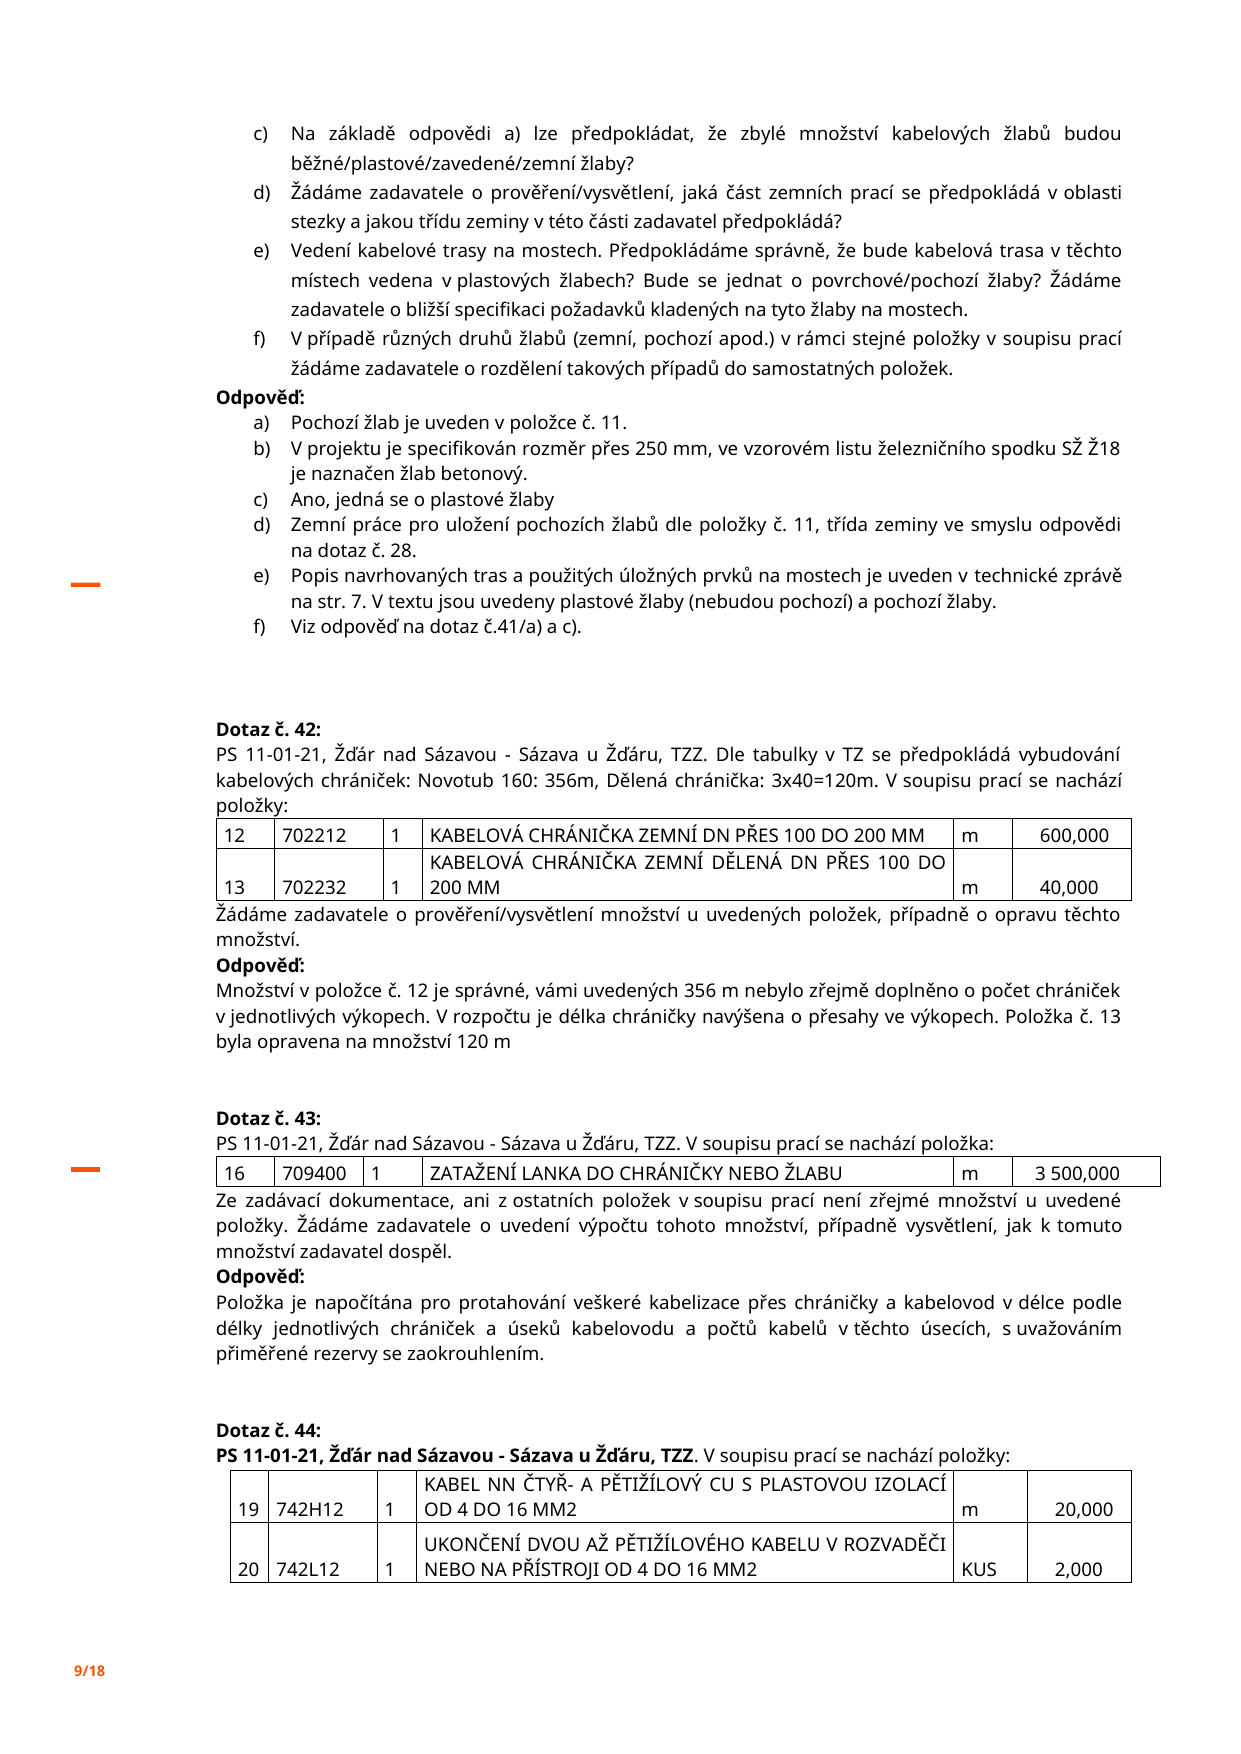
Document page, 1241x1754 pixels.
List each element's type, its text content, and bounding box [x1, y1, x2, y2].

text PS 11-01-21, Žďár nad Sázavou - Sázava u Žďáru, TZZ. Dle tabulky v TZ se předpokládá vybudování kabelových chrániček: Novotub 160: 356m, Dělená chránička: 3x40=120m. V soupisu prací se nachází položky: [216, 741, 1122, 818]
table_cell 742L12 [269, 1523, 377, 1582]
text Množství v položce č. 12 je správné, vámi uvedených 356 m nebylo zřejmě doplněno o počet chrániček v jednotlivých výkopech. V rozpočtu je délka chráničky navýšena o přesahy ve výkopech. Položka č. 13 byla opravena na množství 120 m [216, 978, 1122, 1054]
list Na základě odpovědi a) lze předpokládat, že zbylé množství kabelových žlabů budou běžné/plastové/zavedené/zemní žlaby? [253, 121, 1122, 175]
table_header 1 [364, 1157, 422, 1186]
list Vedení kabelové trasy na mostech. Předpokládáme správně, že bude kabelová trasa v těchto místech vedena v plastových žlabech? Bude se jednat o povrchové/pochozí žlaby? Žádáme zadavatele o bližší specifikaci požadavků kladených na tyto žlaby na mostech. [253, 238, 1122, 322]
table_header 709400 [275, 1157, 363, 1186]
table_header 3 500,000 [1013, 1157, 1160, 1186]
table_header 600,000 [1013, 819, 1131, 848]
list Zemní práce pro uložení pochozích žlabů dle položky č. 11, třída zeminy ve smyslu odpovědi na dotaz č. 28. [253, 512, 1122, 563]
text Dotaz č. 44: [216, 1417, 1122, 1442]
table_cell 13 [217, 849, 274, 900]
table_cell m [954, 849, 1012, 900]
text Žádáme zadavatele o prověření/vysvětlení množství u uvedených položek, případně o opravu těchto množství. [216, 901, 1122, 952]
table_header m [954, 1157, 1012, 1186]
text Odpověď: [216, 952, 1122, 978]
text Dotaz č. 42: [216, 665, 1122, 741]
table_cell 2,000 [1028, 1523, 1131, 1582]
table_cell UKONČENÍ DVOU AŽ PĚTIŽÍLOVÉHO KABELU V ROZVADĚČI NEBO NA PŘÍSTROJI OD 4 DO 16 MM2 [417, 1523, 953, 1582]
table_header m [954, 819, 1012, 848]
table_header 1 [384, 819, 422, 848]
list Pochozí žlab je uveden v položce č. 11. [253, 409, 1122, 435]
list Ano, jedná se o plastové žlaby [253, 486, 1122, 512]
table_header ZATAŽENÍ LANKA DO CHRÁNIČKY NEBO ŽLABU [423, 1157, 953, 1186]
text Položka je napočítána pro protahování veškeré kabelizace přes chráničky a kabelovod v délce podle délky jednotlivých chrániček a úseků kabelovodu a počtů kabelů v těchto úsecích, s uvažováním přiměřené rezervy se zaokrouhlením. [216, 1289, 1122, 1366]
table_header 12 [217, 819, 274, 848]
text PS 11-01-21, Žďár nad Sázavou - Sázava u Žďáru, TZZ. V soupisu prací se nachází položky: [216, 1442, 1122, 1468]
table_header 742H12 [269, 1471, 377, 1522]
list Viz odpověď na dotaz č.41/a) a c). [253, 614, 1122, 639]
list V projektu je specifikován rozměr přes 250 mm, ve vzorovém listu železničního spodku SŽ Ž18 je naznačen žlab betonový. [253, 435, 1122, 486]
table_header 19 [231, 1471, 268, 1522]
table_cell KABELOVÁ CHRÁNIČKA ZEMNÍ DĚLENÁ DN PŘES 100 DO 200 MM [423, 849, 953, 900]
table_cell 20 [231, 1523, 268, 1582]
table_header m [954, 1471, 1027, 1522]
table_header KABELOVÁ CHRÁNIČKA ZEMNÍ DN PŘES 100 DO 200 MM [423, 819, 953, 848]
text Odpověď: [216, 1264, 1122, 1289]
text Ze zadávací dokumentace, ani z ostatních položek v soupisu prací není zřejmé množství u uvedené položky. Žádáme zadavatele o uvedení výpočtu tohoto množství, případně vysvětlení, jak k tomuto množství zadavatel dospěl. [216, 1187, 1122, 1264]
table_cell 40,000 [1013, 849, 1131, 900]
table_header KABEL NN ČTYŘ- A PĚTIŽÍLOVÝ CU S PLASTOVOU IZOLACÍ OD 4 DO 16 MM2 [417, 1471, 953, 1522]
table_header 20,000 [1028, 1471, 1131, 1522]
list Žádáme zadavatele o prověření/vysvětlení, jaká část zemních prací se předpokládá v oblasti stezky a jakou třídu zeminy v této části zadavatel předpokládá? [253, 179, 1122, 234]
text PS 11-01-21, Žďár nad Sázavou - Sázava u Žďáru, TZZ. V soupisu prací se nachází položka: [216, 1131, 1122, 1156]
list V případě různých druhů žlabů (zemní, pochozí apod.) v rámci stejné položky v soupisu prací žádáme zadavatele o rozdělení takových případů do samostatných položek. [253, 326, 1122, 380]
table_cell 702232 [275, 849, 383, 900]
table_cell 1 [384, 849, 422, 900]
table_cell KUS [954, 1523, 1027, 1582]
table_header 16 [217, 1157, 274, 1186]
text Odpověď: [216, 384, 1122, 409]
table_header 702212 [275, 819, 383, 848]
list Popis navrhovaných tras a použitých úložných prvků na mostech je uveden v technické zprávě na str. 7. V textu jsou uvedeny plastové žlaby (nebudou pochozí) a pochozí žlaby. [253, 563, 1122, 614]
table_header 1 [378, 1471, 416, 1522]
table_cell 1 [378, 1523, 416, 1582]
text Dotaz č. 43: [216, 1105, 1122, 1131]
